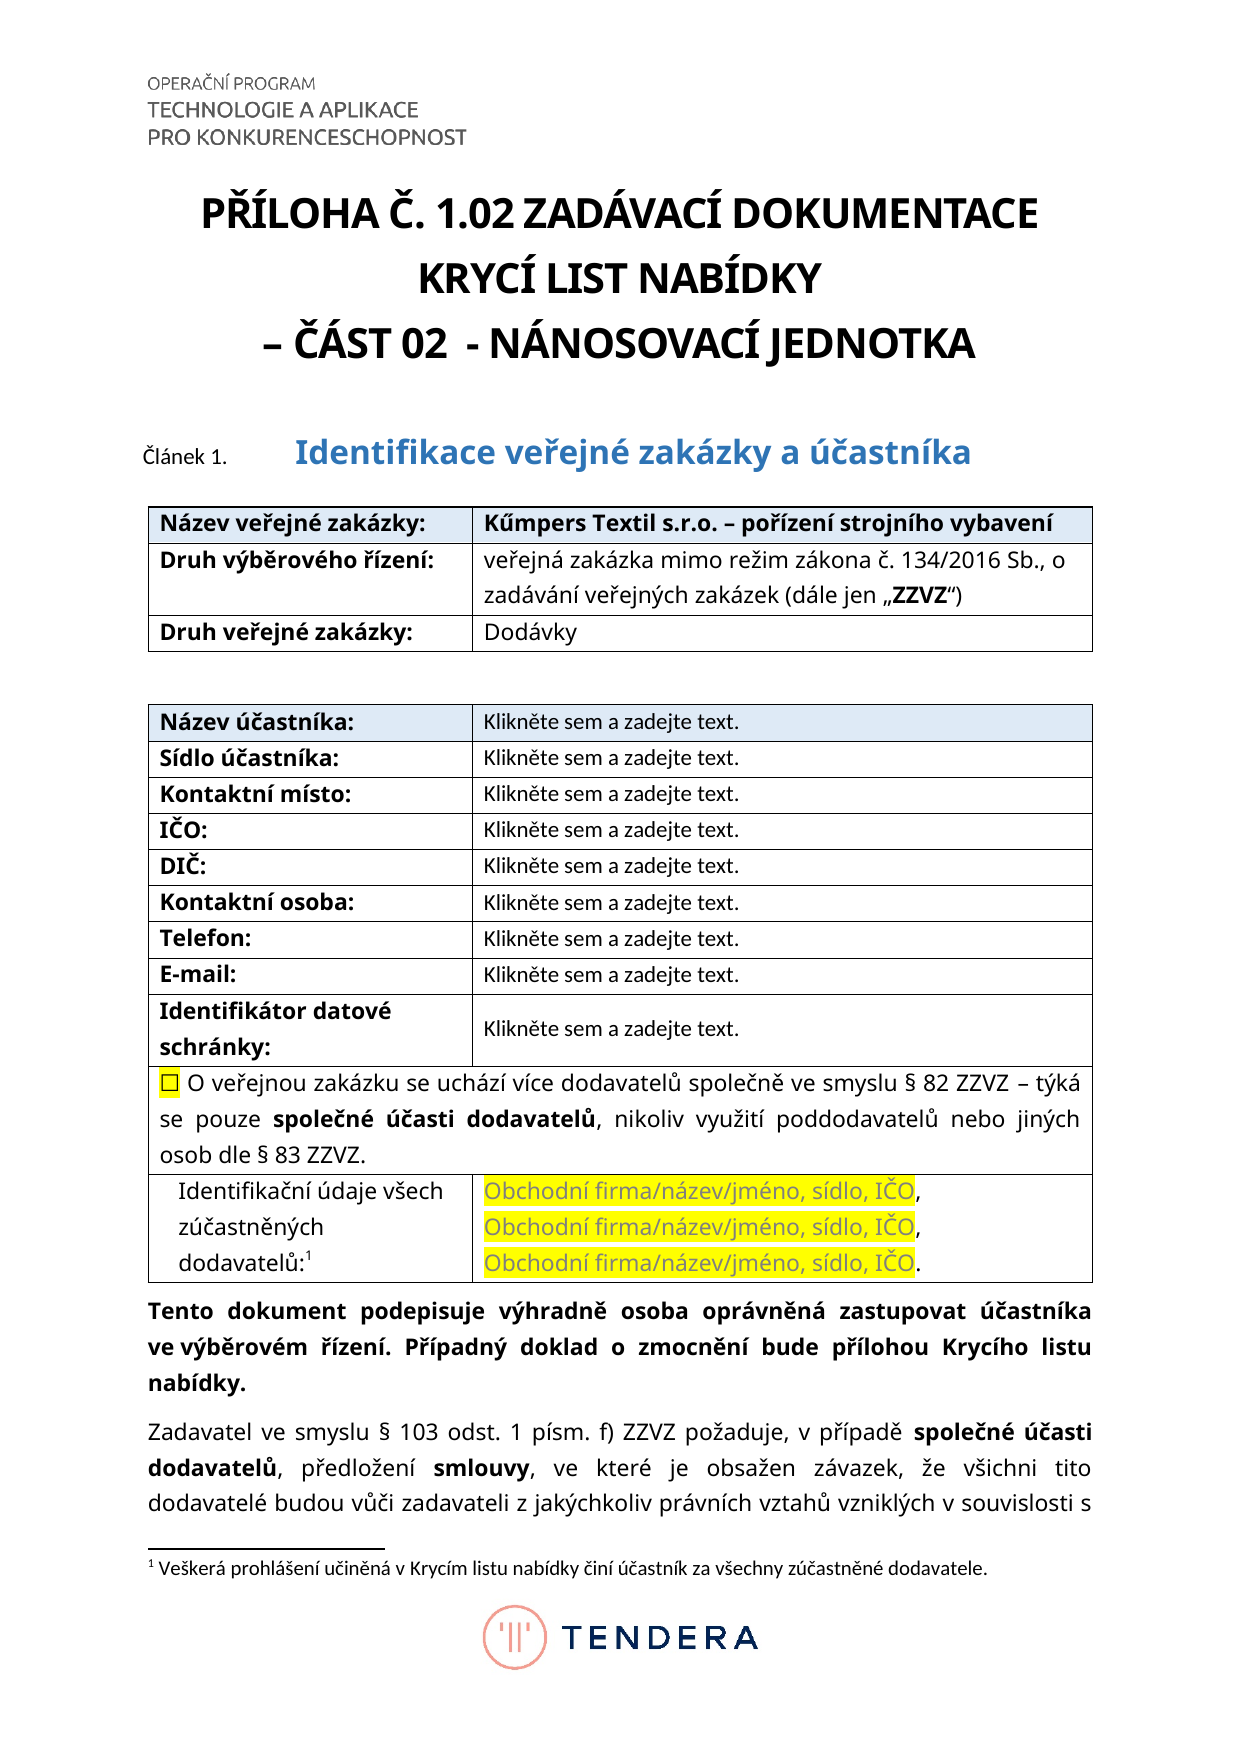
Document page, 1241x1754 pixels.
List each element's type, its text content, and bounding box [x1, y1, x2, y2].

table_cell E-mail: [149, 959, 472, 993]
table_cell Druh veřejné zakázky: [149, 616, 472, 651]
table_header Název účastníka: [149, 705, 472, 741]
picture [147, 73, 467, 145]
table_cell , , . [473, 1175, 1092, 1282]
table_cell Druh výběrového řízení: [149, 544, 472, 614]
table_header Kűmpers Textil s.r.o. – pořízení strojního vybavení [473, 508, 1092, 542]
title – část 02 - nánosovací jednotka [148, 314, 1093, 371]
table_cell Kontaktní místo: [149, 778, 472, 813]
table_cell Kontaktní osoba: [149, 886, 472, 921]
table_cell Identifikátor datové schránky: [149, 995, 472, 1066]
table_cell Telefon: [149, 922, 472, 957]
table_cell IČO: [149, 814, 472, 849]
table_cell veřejná zakázka mimo režim zákona č. 134/2016 Sb., o zadávání veřejných zakázek (dále jen „ZZVZ“) [473, 544, 1092, 614]
text Tento dokument podepisuje výhradně osoba oprávněná zastupovat účastníka ve výběrovém řízení. Případný doklad o zmocnění bude přílohou Krycího listu nabídky. [148, 1295, 1093, 1398]
picture [448, 1566, 793, 1710]
table_cell Sídlo účastníka: [149, 742, 472, 777]
table_cell DIČ: [149, 850, 472, 885]
title KRYCÍ LIST NABÍDKY [148, 249, 1093, 306]
picture [620, 1566, 625, 1574]
title příloha č. 1.02 zadávací dokumentace [148, 183, 1093, 240]
table_cell Dodávky [473, 616, 1092, 651]
table_header Název veřejné zakázky: [149, 508, 472, 542]
subtitle Identifikace veřejné zakázky a účastníka [185, 429, 1093, 474]
table_cell O veřejnou zakázku se uchází více dodavatelů společně ve smyslu § 82 ZZVZ – týká se pouze společné účasti dodavatelů, nikoliv využití poddodavatelů nebo jiných osob dle § 83 ZZVZ. [149, 1067, 1092, 1174]
table_cell Identifikační údaje všech zúčastněných dodavatelů: [149, 1175, 472, 1282]
picture [552, 1566, 557, 1574]
picture [500, 1566, 505, 1574]
